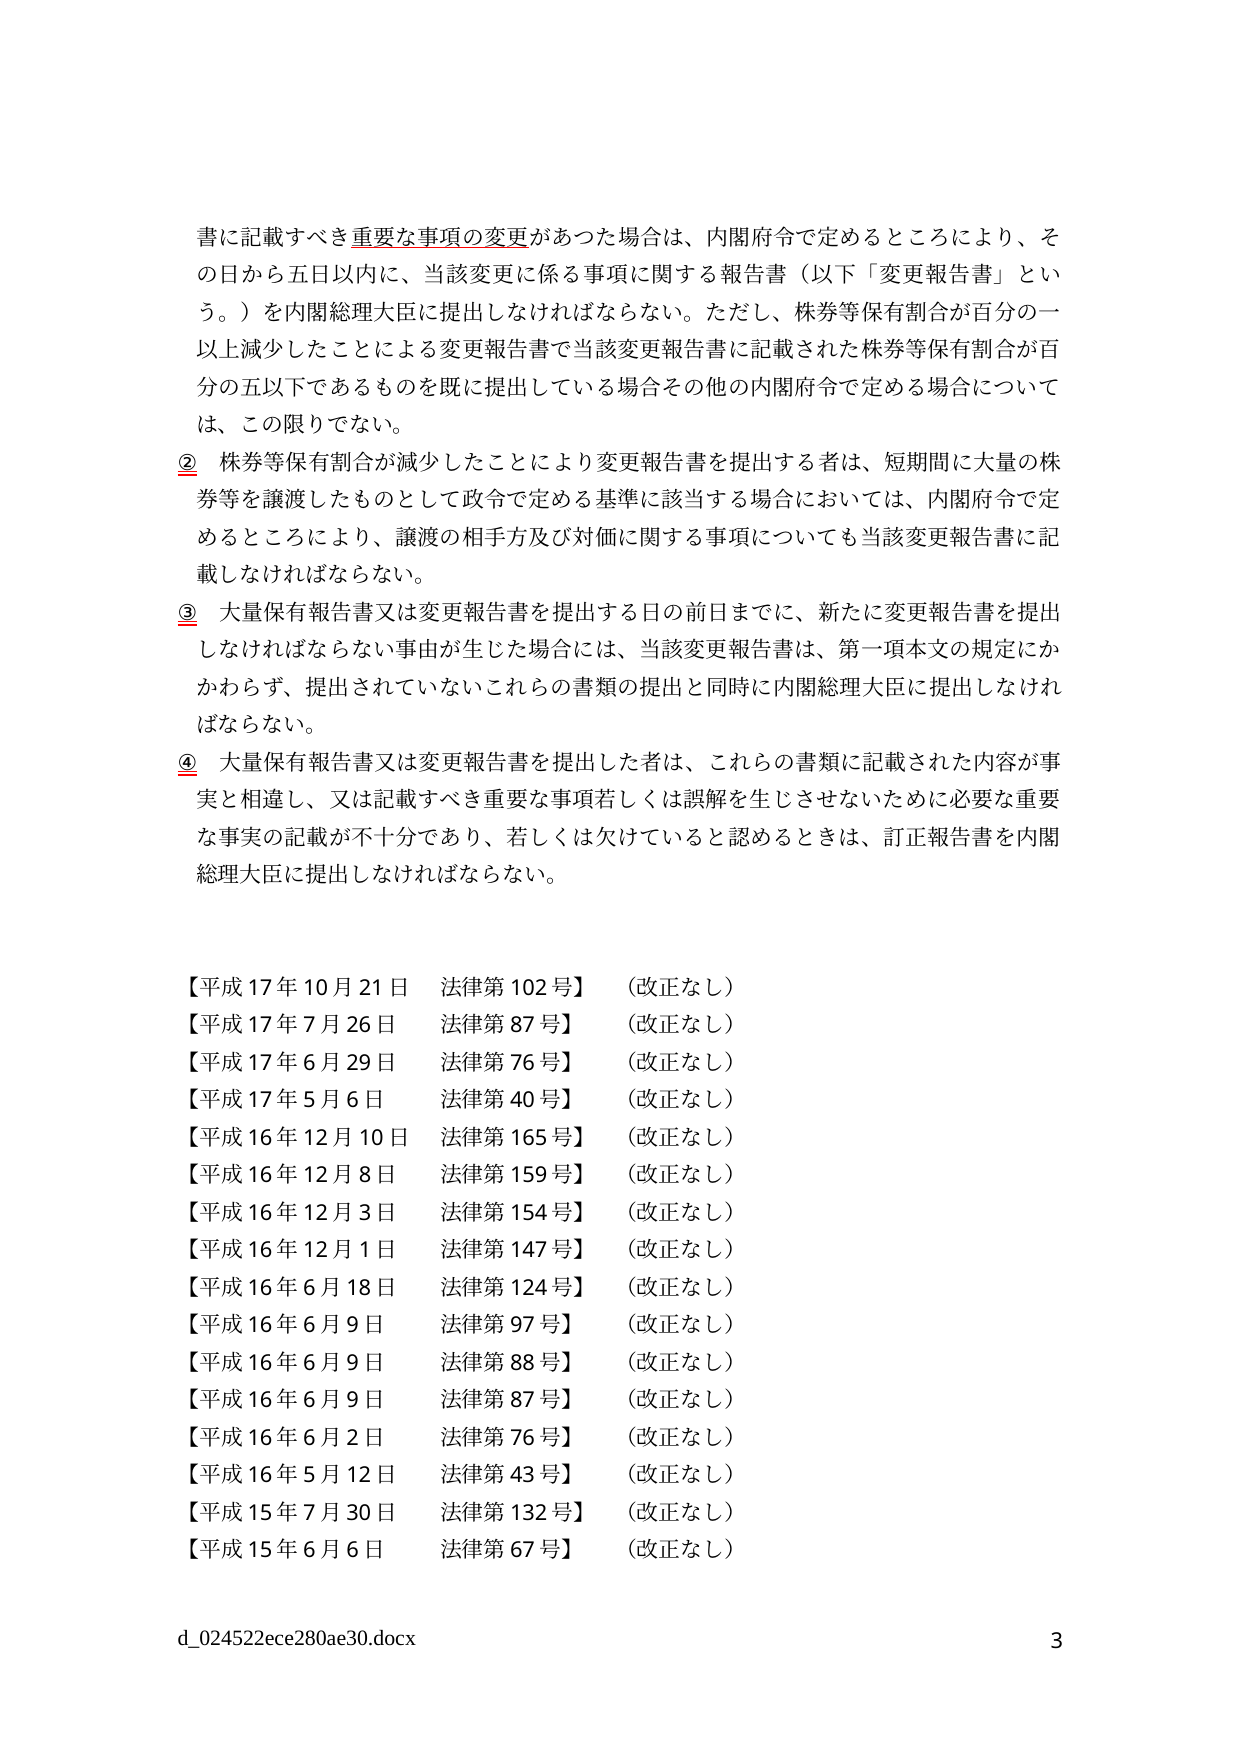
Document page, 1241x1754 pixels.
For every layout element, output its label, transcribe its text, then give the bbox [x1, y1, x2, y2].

text 【平成15年6月6日 法律第67号】 （改正なし） [177, 1529, 1063, 1567]
text 【平成17年5月6日 法律第40号】 （改正なし） [177, 1079, 1063, 1117]
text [177, 217, 1063, 442]
text 【平成16年12月3日 法律第154号】 （改正なし） [177, 1192, 1063, 1229]
text 【平成16年5月12日 法律第43号】 （改正なし） [177, 1454, 1063, 1492]
text ④ 大量保有報告書又は変更報告書を提出した者は、これらの書類に記載された内容が事実と相違し、又は記載すべき重要な事項若しくは誤解を生じさせないために必要な重要な事実の記載が不十分であり、若しくは欠けていると認めるときは、訂正報告書を内閣総理大臣に提出しなければならない。 [177, 742, 1063, 892]
text 【平成16年6月9日 法律第88号】 （改正なし） [177, 1342, 1063, 1379]
text 【平成17年6月29日 法律第76号】 （改正なし） [177, 1042, 1063, 1079]
text 【平成16年12月8日 法律第159号】 （改正なし） [177, 1154, 1063, 1192]
text 【平成16年6月9日 法律第87号】 （改正なし） [177, 1379, 1063, 1417]
text 【平成16年6月2日 法律第76号】 （改正なし） [177, 1417, 1063, 1454]
text ③ 大量保有報告書又は変更報告書を提出する日の前日までに、新たに変更報告書を提出しなければならない事由が生じた場合には、当該変更報告書は、第一項本文の規定にかかわらず、提出されていないこれらの書類の提出と同時に内閣総理大臣に提出しなければならない。 [177, 592, 1063, 742]
text ② 株券等保有割合が減少したことにより変更報告書を提出する者は、短期間に大量の株券等を譲渡したものとして政令で定める基準に該当する場合においては、内閣府令で定めるところにより、譲渡の相手方及び対価に関する事項についても当該変更報告書に記載しなければならない。 [177, 442, 1063, 592]
text 【平成16年12月1日 法律第147号】 （改正なし） [177, 1229, 1063, 1267]
text 【平成15年7月30日 法律第132号】 （改正なし） [177, 1492, 1063, 1529]
text 【平成16年12月10日 法律第165号】 （改正なし） [177, 1117, 1063, 1154]
text 【平成16年6月9日 法律第97号】 （改正なし） [177, 1304, 1063, 1342]
text 【平成17年10月21日 法律第102号】 （改正なし） [177, 967, 1063, 1004]
text 【平成17年7月26日 法律第87号】 （改正なし） [177, 1004, 1063, 1042]
text 【平成16年6月18日 法律第124号】 （改正なし） [177, 1267, 1063, 1304]
